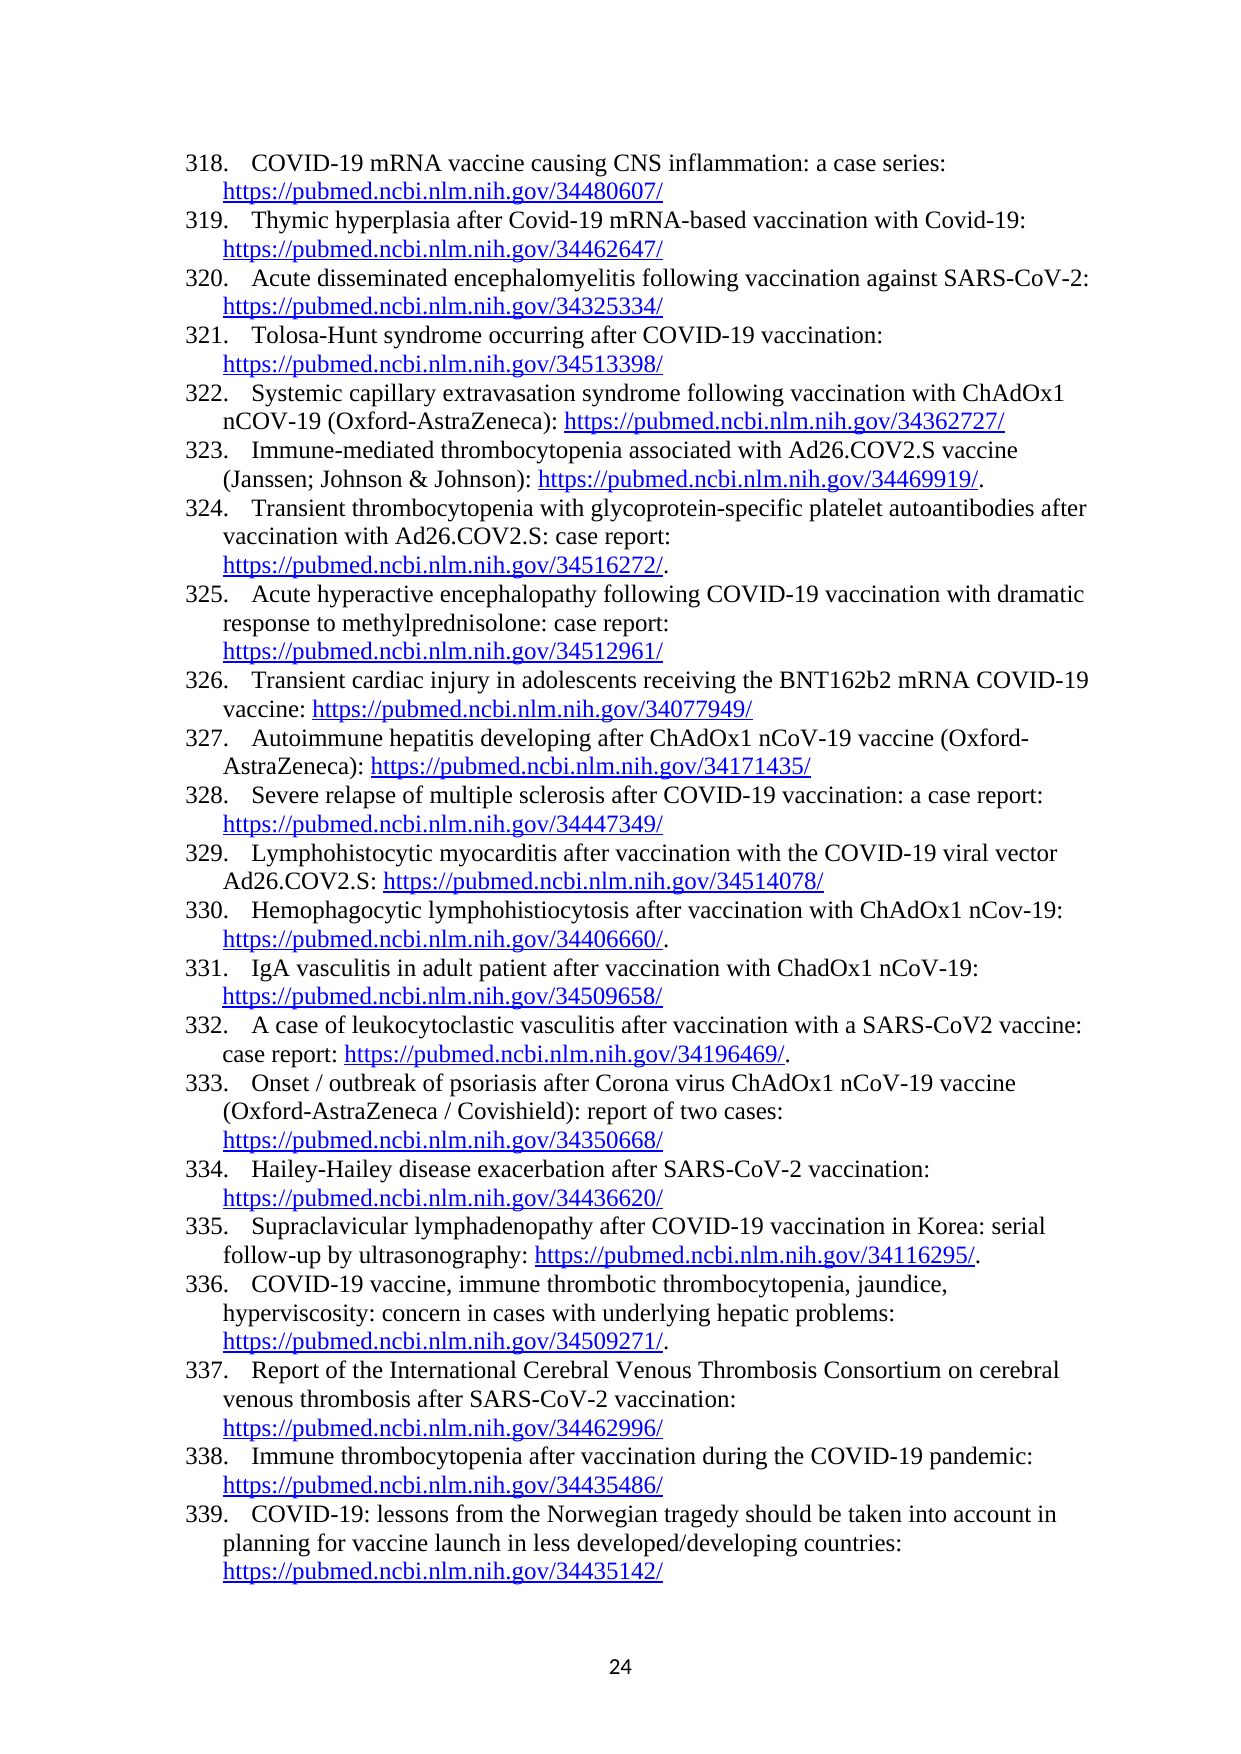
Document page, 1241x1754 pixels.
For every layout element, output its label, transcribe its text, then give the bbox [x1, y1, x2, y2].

list COVID-19 mRNA vaccine causing CNS inflammation: a case series: https://pubmed.ncbi.nlm.nih.gov/34480607/ [185, 148, 1093, 205]
list Thymic hyperplasia after Covid-19 mRNA-based vaccination with Covid-19: https://pubmed.ncbi.nlm.nih.gov/34462647/ [185, 205, 1093, 263]
list Acute disseminated encephalomyelitis following vaccination against SARS-CoV-2: https://pubmed.ncbi.nlm.nih.gov/34325334/ [185, 263, 1093, 320]
list Tolosa-Hunt syndrome occurring after COVID-19 vaccination: https://pubmed.ncbi.nlm.nih.gov/34513398/ [185, 320, 1093, 378]
list Acute hyperactive encephalopathy following COVID-19 vaccination with dramatic response to methylprednisolone: case report: https://pubmed.ncbi.nlm.nih.gov/34512961/ [185, 579, 1093, 665]
list Autoimmune hepatitis developing after ChAdOx1 nCoV-19 vaccine (Oxford-AstraZeneca): https://pubmed.ncbi.nlm.nih.gov/34171435/ [185, 723, 1093, 780]
list Hemophagocytic lymphohistiocytosis after vaccination with ChAdOx1 nCov-19: https://pubmed.ncbi.nlm.nih.gov/34406660/. [185, 895, 1093, 953]
list Severe relapse of multiple sclerosis after COVID-19 vaccination: a case report: https://pubmed.ncbi.nlm.nih.gov/34447349/ [185, 780, 1093, 838]
list Systemic capillary extravasation syndrome following vaccination with ChAdOx1 nCOV-19 (Oxford-AstraZeneca): https://pubmed.ncbi.nlm.nih.gov/34362727/ [185, 378, 1093, 435]
list Transient cardiac injury in adolescents receiving the BNT162b2 mRNA COVID-19 vaccine: https://pubmed.ncbi.nlm.nih.gov/34077949/ [185, 665, 1093, 723]
list Onset / outbreak of psoriasis after Corona virus ChAdOx1 nCoV-19 vaccine (Oxford-AstraZeneca / Covishield): report of two cases: https://pubmed.ncbi.nlm.nih.gov/34350668/ [185, 1068, 1093, 1154]
list A case of leukocytoclastic vasculitis after vaccination with a SARS-CoV2 vaccine: case report: https://pubmed.ncbi.nlm.nih.gov/34196469/. [185, 1010, 1093, 1068]
list IgA vasculitis in adult patient after vaccination with ChadOx1 nCoV-19: https://pubmed.ncbi.nlm.nih.gov/34509658/ [185, 953, 1093, 1010]
list Immune-mediated thrombocytopenia associated with Ad26.COV2.S vaccine (Janssen; Johnson & Johnson): https://pubmed.ncbi.nlm.nih.gov/34469919/. [185, 435, 1093, 493]
list Supraclavicular lymphadenopathy after COVID-19 vaccination in Korea: serial follow-up by ultrasonography: https://pubmed.ncbi.nlm.nih.gov/34116295/. [185, 1211, 1093, 1269]
list Lymphohistocytic myocarditis after vaccination with the COVID-19 viral vector Ad26.COV2.S: https://pubmed.ncbi.nlm.nih.gov/34514078/ [185, 838, 1093, 895]
list Hailey-Hailey disease exacerbation after SARS-CoV-2 vaccination: https://pubmed.ncbi.nlm.nih.gov/34436620/ [185, 1154, 1093, 1211]
list Immune thrombocytopenia after vaccination during the COVID-19 pandemic: https://pubmed.ncbi.nlm.nih.gov/34435486/ [185, 1441, 1093, 1499]
list Report of the International Cerebral Venous Thrombosis Consortium on cerebral venous thrombosis after SARS-CoV-2 vaccination: https://pubmed.ncbi.nlm.nih.gov/34462996/ [185, 1355, 1093, 1441]
list COVID-19 vaccine, immune thrombotic thrombocytopenia, jaundice, hyperviscosity: concern in cases with underlying hepatic problems: https://pubmed.ncbi.nlm.nih.gov/34509271/. [185, 1269, 1093, 1355]
list Transient thrombocytopenia with glycoprotein-specific platelet autoantibodies after vaccination with Ad26.COV2.S: case report: https://pubmed.ncbi.nlm.nih.gov/34516272/. [185, 493, 1093, 579]
list COVID-19: lessons from the Norwegian tragedy should be taken into account in planning for vaccine launch in less developed/developing countries: https://pubmed.ncbi.nlm.nih.gov/34435142/ [185, 1499, 1093, 1585]
